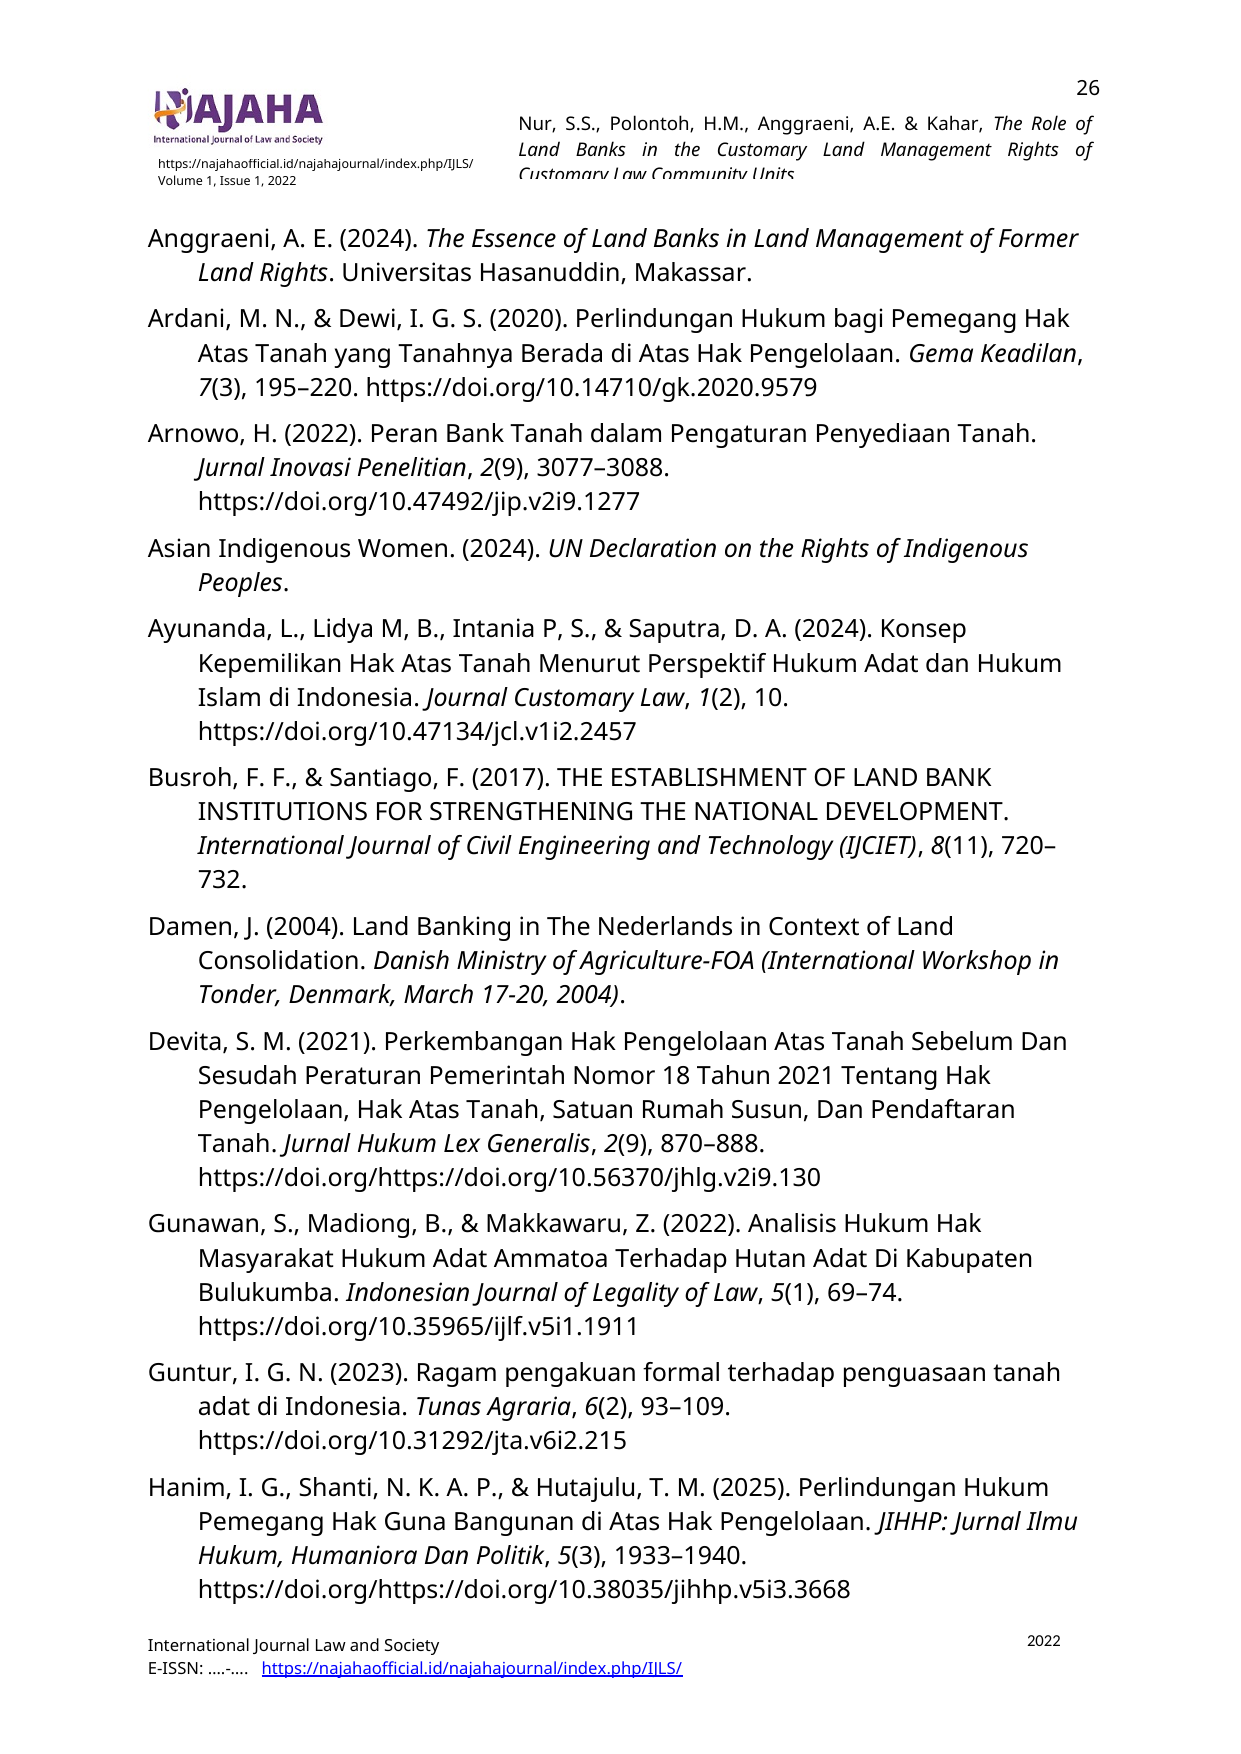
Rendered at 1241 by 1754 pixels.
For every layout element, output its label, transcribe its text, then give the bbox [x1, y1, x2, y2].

text Damen, J. (2004). Land Banking in The Nederlands in Context of Land Consolidation. Danish Ministry of Agriculture-FOA (International Workshop in Tonder, Denmark, March 17-20, 2004). [148, 909, 1092, 1011]
picture [147, 75, 328, 159]
text Ayunanda, L., Lidya M, B., Intania P, S., & Saputra, D. A. (2024). Konsep Kepemilikan Hak Atas Tanah Menurut Perspektif Hukum Adat dan Hukum Islam di Indonesia. Journal Customary Law, 1(2), 10. https://doi.org/10.47134/jcl.v1i2.2457 [148, 611, 1092, 747]
text Hanim, I. G., Shanti, N. K. A. P., & Hutajulu, T. M. (2025). Perlindungan Hukum Pemegang Hak Guna Bangunan di Atas Hak Pengelolaan. JIHHP: Jurnal Ilmu Hukum, Humaniora Dan Politik, 5(3), 1933–1940. https://doi.org/https://doi.org/10.38035/jihhp.v5i3.3668 [148, 1469, 1092, 1606]
text Busroh, F. F., & Santiago, F. (2017). THE ESTABLISHMENT OF LAND BANK INSTITUTIONS FOR STRENGTHENING THE NATIONAL DEVELOPMENT. International Journal of Civil Engineering and Technology (IJCIET), 8(11), 720–732. [148, 760, 1092, 896]
text Anggraeni, A. E. (2024). The Essence of Land Banks in Land Management of Former Land Rights. Universitas Hasanuddin, Makassar. [148, 221, 1092, 289]
text Gunawan, S., Madiong, B., & Makkawaru, Z. (2022). Analisis Hukum Hak Masyarakat Hukum Adat Ammatoa Terhadap Hutan Adat Di Kabupaten Bulukumba. Indonesian Journal of Legality of Law, 5(1), 69–74. https://doi.org/10.35965/ijlf.v5i1.1911 [148, 1206, 1092, 1342]
text Arnowo, H. (2022). Peran Bank Tanah dalam Pengaturan Penyediaan Tanah. Jurnal Inovasi Penelitian, 2(9), 3077–3088. https://doi.org/10.47492/jip.v2i9.1277 [148, 416, 1092, 518]
text Asian Indigenous Women. (2024). UN Declaration on the Rights of Indigenous Peoples. [148, 531, 1092, 599]
text Ardani, M. N., & Dewi, I. G. S. (2020). Perlindungan Hukum bagi Pemegang Hak Atas Tanah yang Tanahnya Berada di Atas Hak Pengelolaan. Gema Keadilan, 7(3), 195–220. https://doi.org/10.14710/gk.2020.9579 [148, 301, 1092, 403]
text Devita, S. M. (2021). Perkembangan Hak Pengelolaan Atas Tanah Sebelum Dan Sesudah Peraturan Pemerintah Nomor 18 Tahun 2021 Tentang Hak Pengelolaan, Hak Atas Tanah, Satuan Rumah Susun, Dan Pendaftaran Tanah. Jurnal Hukum Lex Generalis, 2(9), 870–888. https://doi.org/https://doi.org/10.56370/jhlg.v2i9.130 [148, 1023, 1092, 1194]
text Guntur, I. G. N. (2023). Ragam pengakuan formal terhadap penguasaan tanah adat di Indonesia. Tunas Agraria, 6(2), 93–109. https://doi.org/10.31292/jta.v6i2.215 [148, 1355, 1092, 1457]
